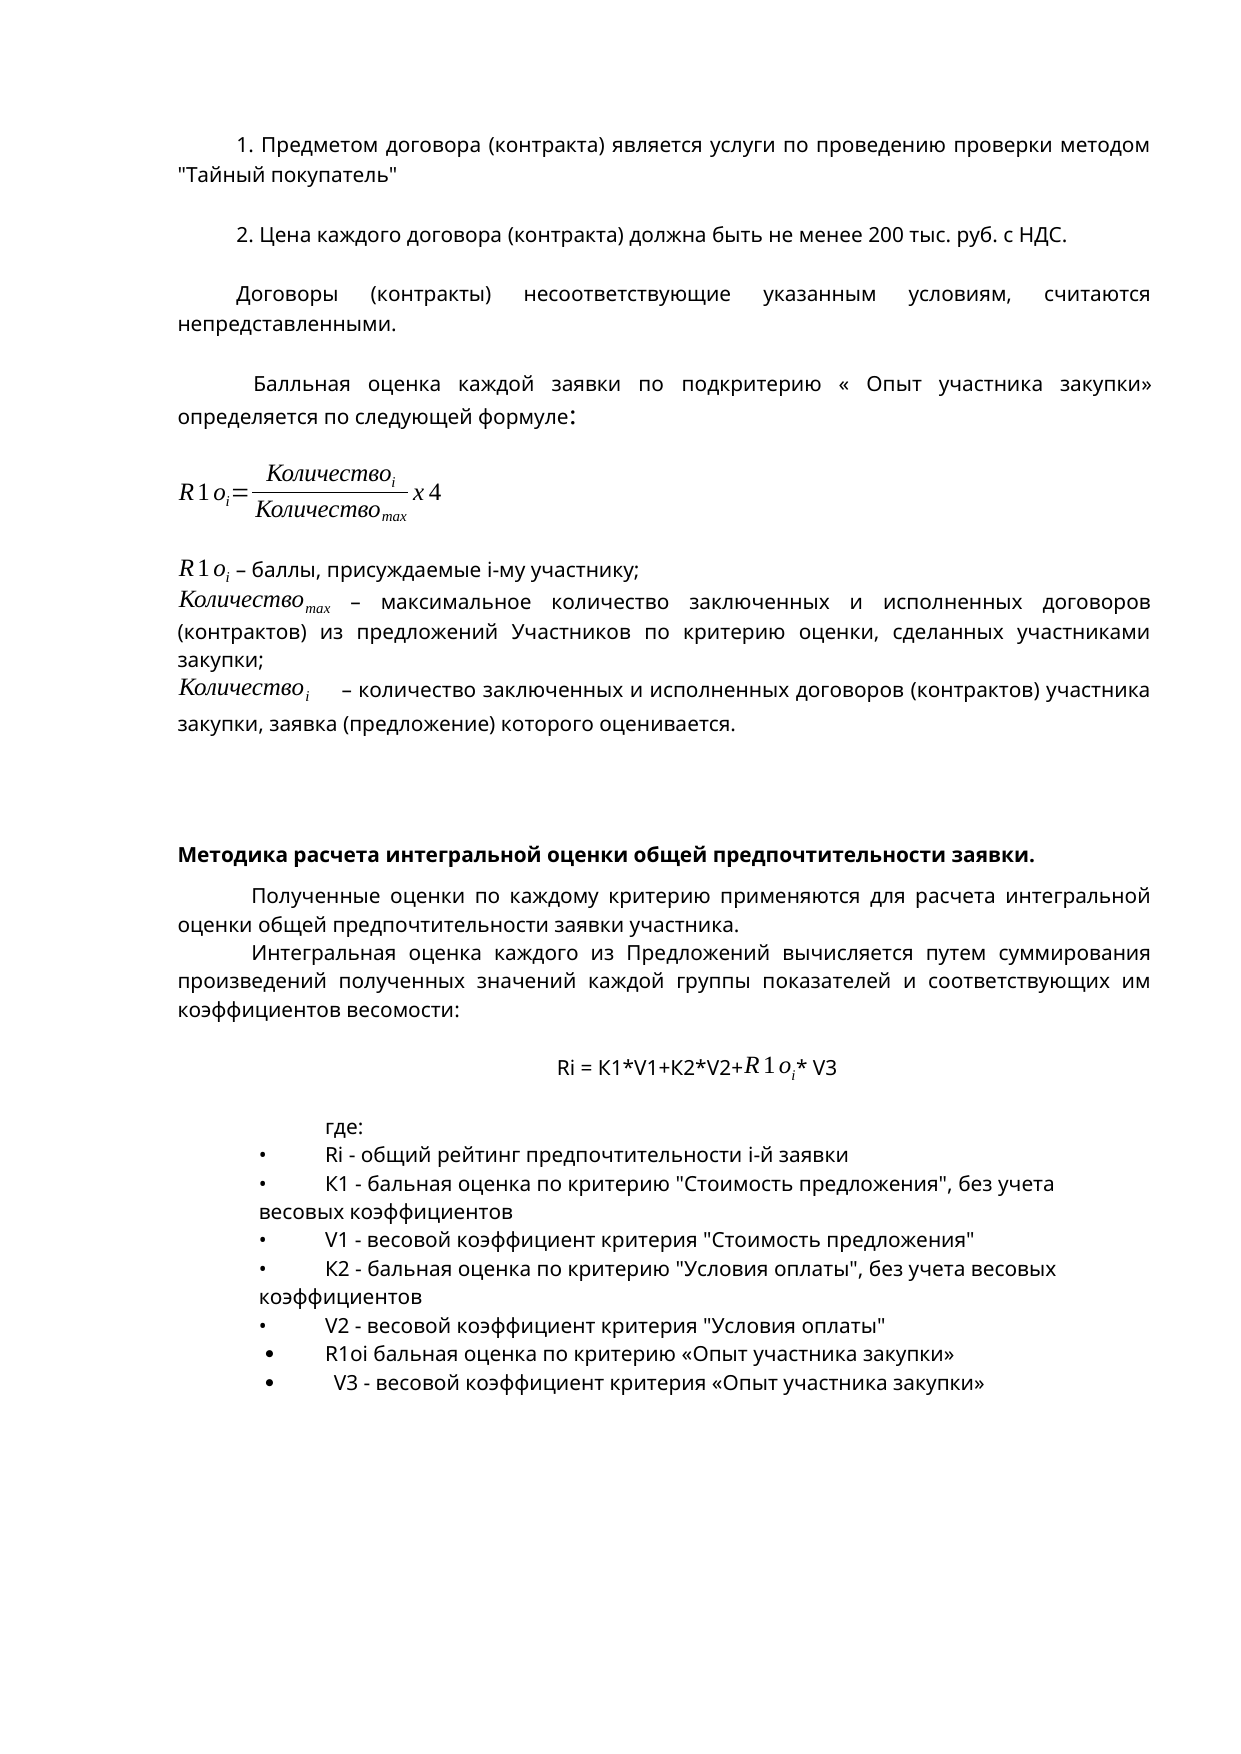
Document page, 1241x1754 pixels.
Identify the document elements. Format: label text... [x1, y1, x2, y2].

list R1оi бальная оценка по критерию «Опыт участника закупки» [266, 1339, 1135, 1368]
text • V1 - весовой коэффициент критерия "Стоимость предложения" [258, 1226, 1135, 1254]
text Балльная оценка каждой заявки по подкритерию « Опыт участника закупки» определяется по следующей формуле: [177, 369, 1152, 431]
text Договоры (контракты) несоответствующие указанным условиям, считаются непредставленными. [177, 279, 1152, 338]
text где: [258, 1112, 1135, 1140]
text • V2 - весовой коэффициент критерия "Условия оплаты" [258, 1311, 1135, 1339]
text – максимальное количество заключенных и исполненных договоров (контрактов) из предложений Участников по критерию оценки, сделанных участниками закупки; [177, 586, 1152, 674]
list V3 - весовой коэффициент критерия «Опыт участника закупки» [266, 1368, 1135, 1396]
text Ri = К1*V1+К2*V2+* V3 [258, 1052, 1135, 1083]
text Методика расчета интегральной оценки общей предпочтительности заявки. [177, 840, 1152, 869]
text Полученные оценки по каждому критерию применяются для расчета интегральной оценки общей предпочтительности заявки участника. [177, 881, 1152, 938]
text 2. Цена каждого договора (контракта) должна быть не менее 200 тыс. руб. с НДС. [177, 220, 1152, 248]
text 1. Предметом договора (контракта) является услуги по проведению проверки методом "Тайный покупатель" [177, 131, 1152, 189]
text – количество заключенных и исполненных договоров (контрактов) участника закупки, заявка (предложение) которого оценивается. [177, 674, 1152, 738]
text • К2 - бальная оценка по критерию "Условия оплаты", без учета весовых коэффициентов [258, 1254, 1135, 1311]
text • Ri - общий рейтинг предпочтительности i-й заявки [258, 1140, 1135, 1169]
text • К1 - бальная оценка по критерию "Стоимость предложения", без учета весовых коэффициентов [258, 1169, 1135, 1226]
text Интегральная оценка каждого из Предложений вычисляется путем суммирования произведений полученных значений каждой группы показателей и соответствующих им коэффициентов весомости: [177, 938, 1152, 1023]
text – баллы, присуждаемые i-му участнику; [177, 554, 1152, 586]
